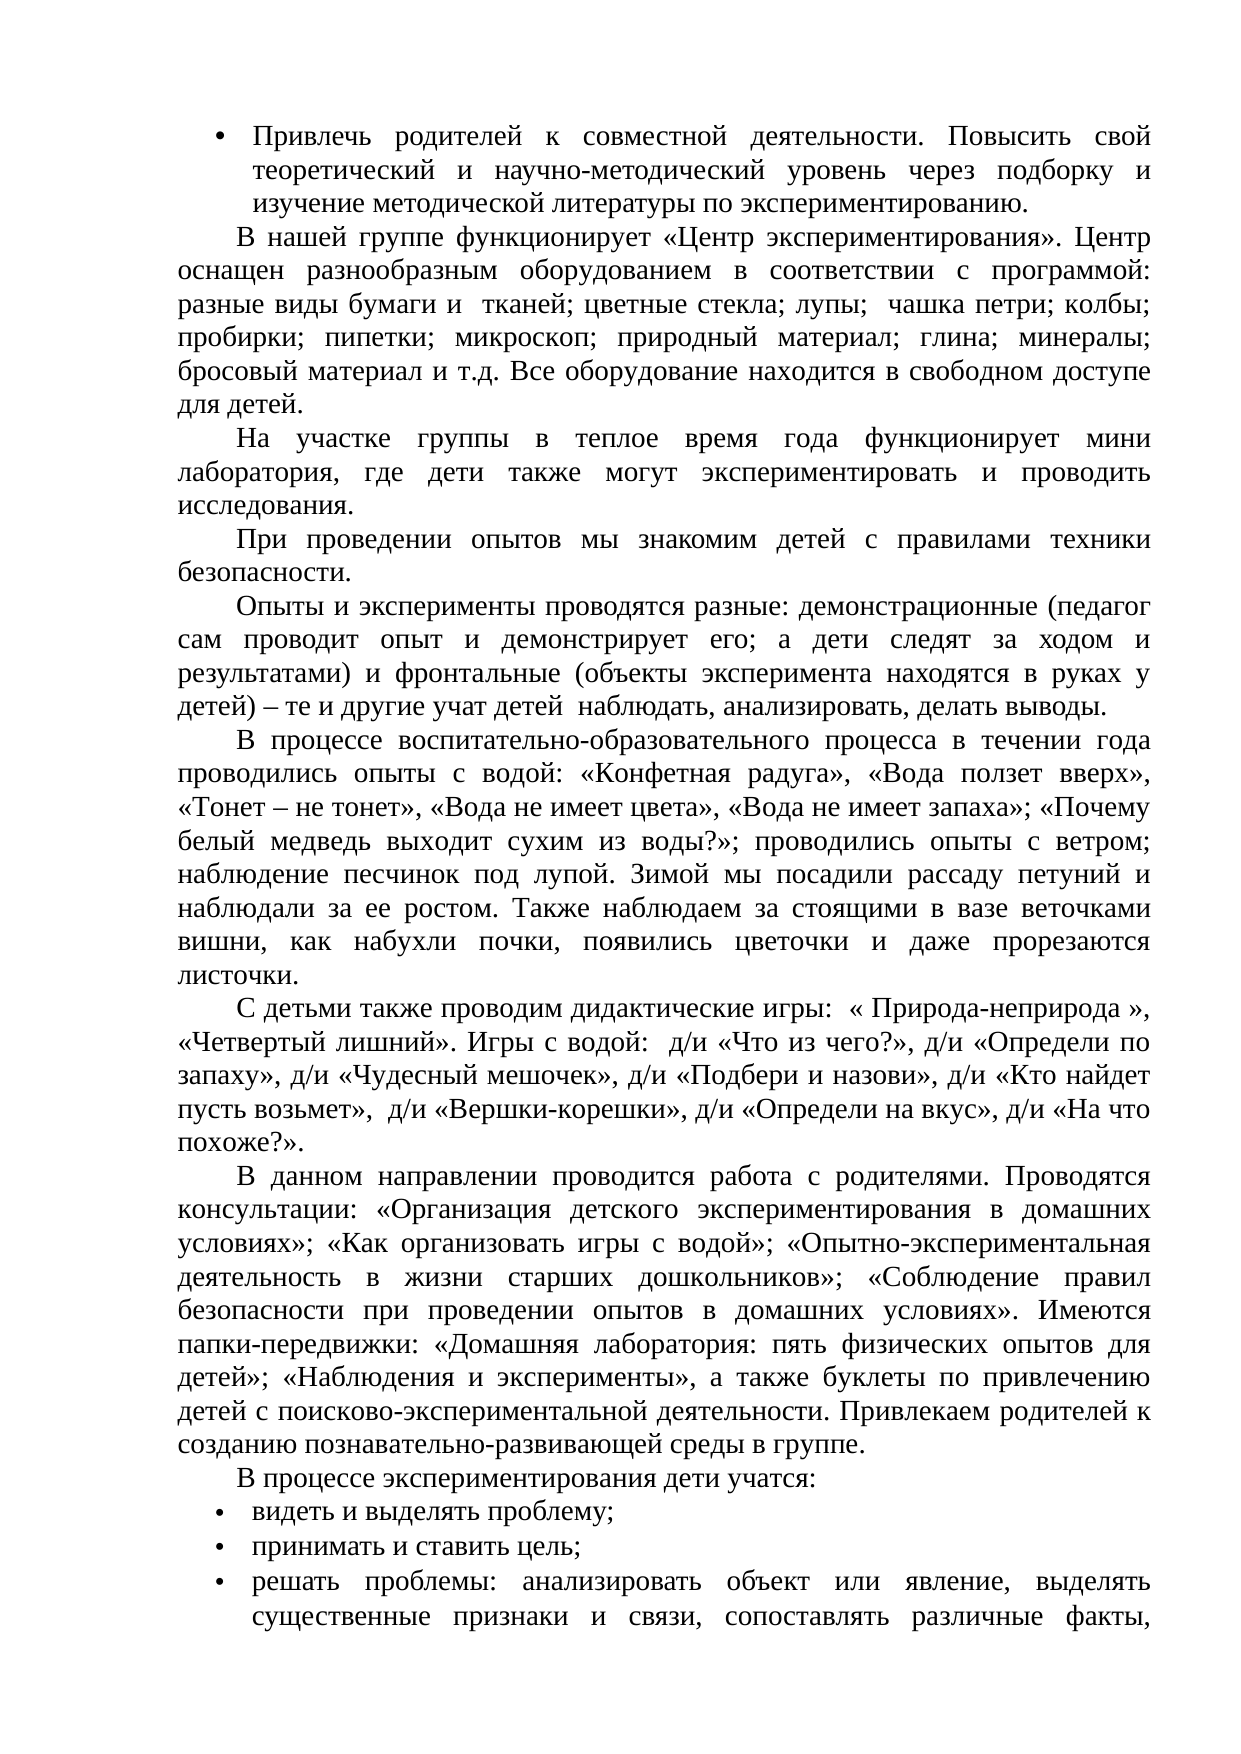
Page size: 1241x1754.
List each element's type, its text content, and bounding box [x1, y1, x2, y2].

list принимать и ставить цель; [214, 1528, 1152, 1563]
text В данном направлении проводится работа с родителями. Проводятся консультации: «Организация детского экспериментирования в домашних условиях»; «Как организовать игры с водой»; «Опытно-экспериментальная деятельность в жизни старших дошкольников»; «Соблюдение правил безопасности при проведении опытов в домашних условиях». Имеются папки-передвижки: «Домашняя лаборатория: пять физических опытов для детей»; «Наблюдения и эксперименты», а также буклеты по привлечению детей с поисково-экспериментальной деятельности. Привлекаем родителей к созданию познавательно-развивающей среды в группе. [177, 1158, 1152, 1460]
text В процессе экспериментирования дети учатся: [177, 1460, 1152, 1493]
list Привлечь родителей к совместной деятельности. Повысить свой теоретический и научно-методический уровень через подборку и изучение методической литературы по экспериментированию. [215, 118, 1152, 219]
list видеть и выделять проблему; [214, 1493, 1152, 1528]
text При проведении опытов мы знакомим детей с правилами техники безопасности. [177, 521, 1152, 588]
text В процессе воспитательно-образовательного процесса в течении года проводились опыты с водой: «Конфетная радуга», «Вода ползет вверх», «Тонет – не тонет», «Вода не имеет цвета», «Вода не имеет запаха»; «Почему белый медведь выходит сухим из воды?»; проводились опыты с ветром; наблюдение песчинок под лупой. Зимой мы посадили рассаду петуний и наблюдали за ее ростом. Также наблюдаем за стоящими в вазе веточками вишни, как набухли почки, появились цветочки и даже прорезаются листочки. [177, 722, 1152, 990]
text В нашей группе функционирует «Центр экспериментирования». Центр оснащен разнообразным оборудованием в соответствии с программой: разные виды бумаги и тканей; цветные стекла; лупы; чашка петри; колбы; пробирки; пипетки; микроскоп; природный материал; глина; минералы; бросовый материал и т.д. Все оборудование находится в свободном доступе для детей. [177, 219, 1152, 420]
text Опыты и эксперименты проводятся разные: демонстрационные (педагог сам проводит опыт и демонстрирует его; а дети следят за ходом и результатами) и фронтальные (объекты эксперимента находятся в руках у детей) – те и другие учат детей наблюдать, анализировать, делать выводы. [177, 588, 1152, 722]
text С детьми также проводим дидактические игры: « Природа-неприрода », «Четвертый лишний». Игры с водой: д/и «Что из чего?», д/и «Определи по запаху», д/и «Чудесный мешочек», д/и «Подбери и назови», д/и «Кто найдет пусть возьмет», д/и «Вершки-корешки», д/и «Определи на вкус», д/и «На что похоже?». [177, 990, 1152, 1158]
text На участке группы в теплое время года функционирует мини лаборатория, где дети также могут экспериментировать и проводить исследования. [177, 420, 1152, 521]
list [214, 1563, 1152, 1633]
